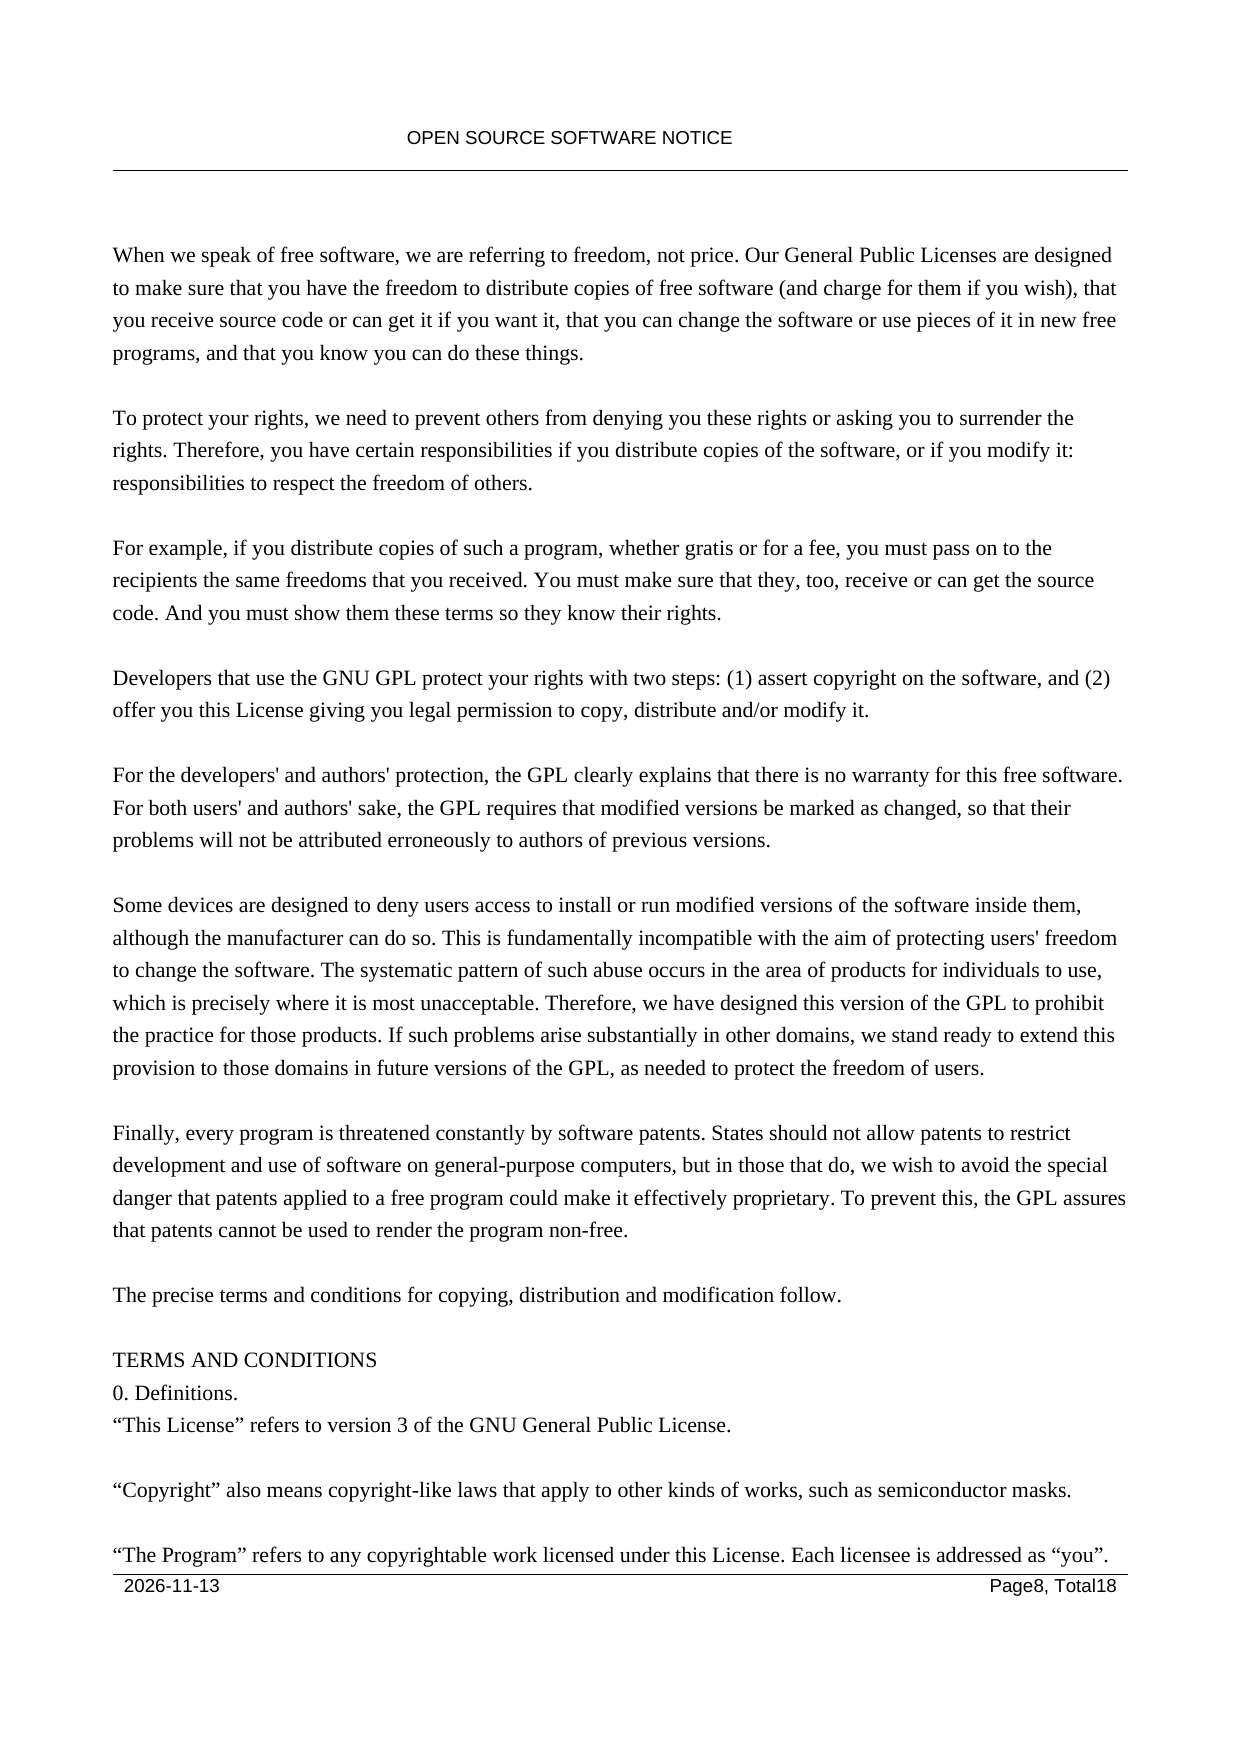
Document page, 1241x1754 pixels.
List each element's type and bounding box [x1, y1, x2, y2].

text [112, 206, 1128, 1571]
